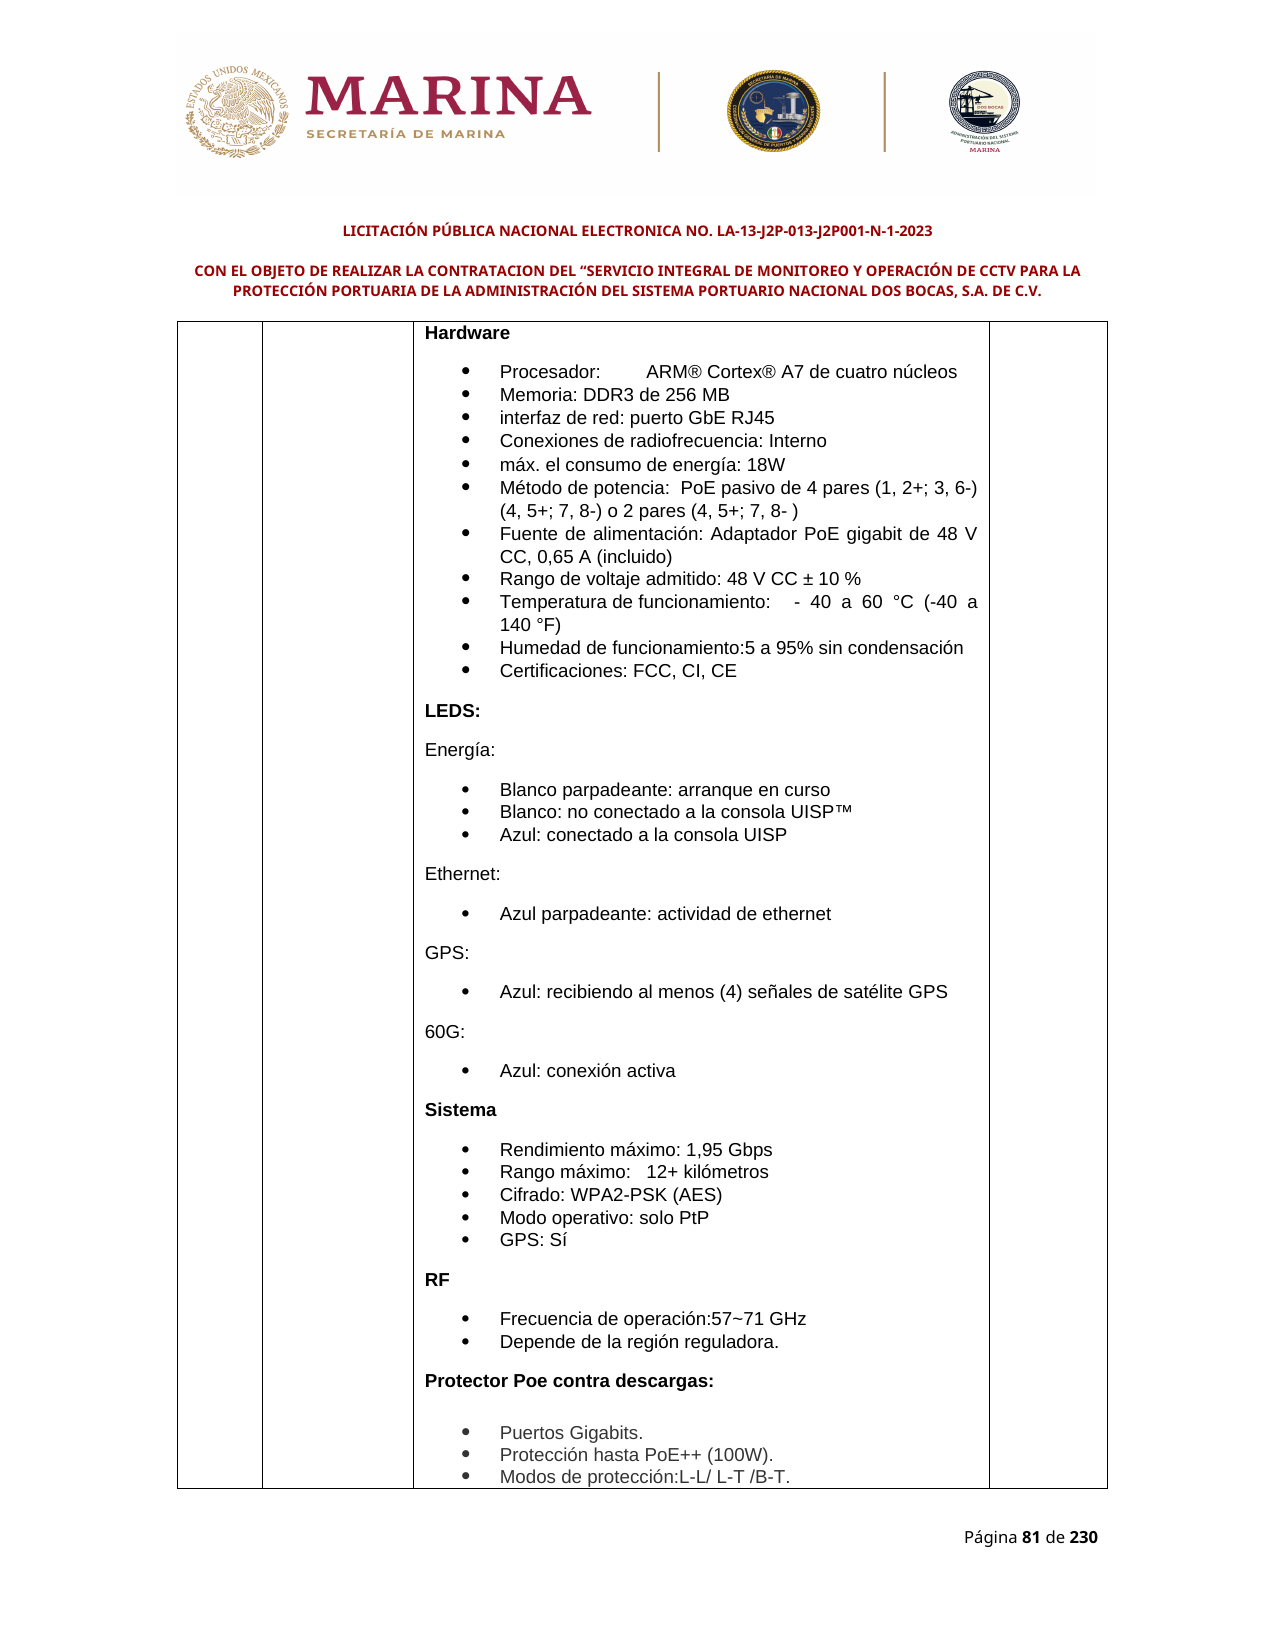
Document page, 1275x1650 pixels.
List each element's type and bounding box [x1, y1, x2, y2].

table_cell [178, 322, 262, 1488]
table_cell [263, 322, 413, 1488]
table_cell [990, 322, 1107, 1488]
picture [175, 31, 1098, 195]
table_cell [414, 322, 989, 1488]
